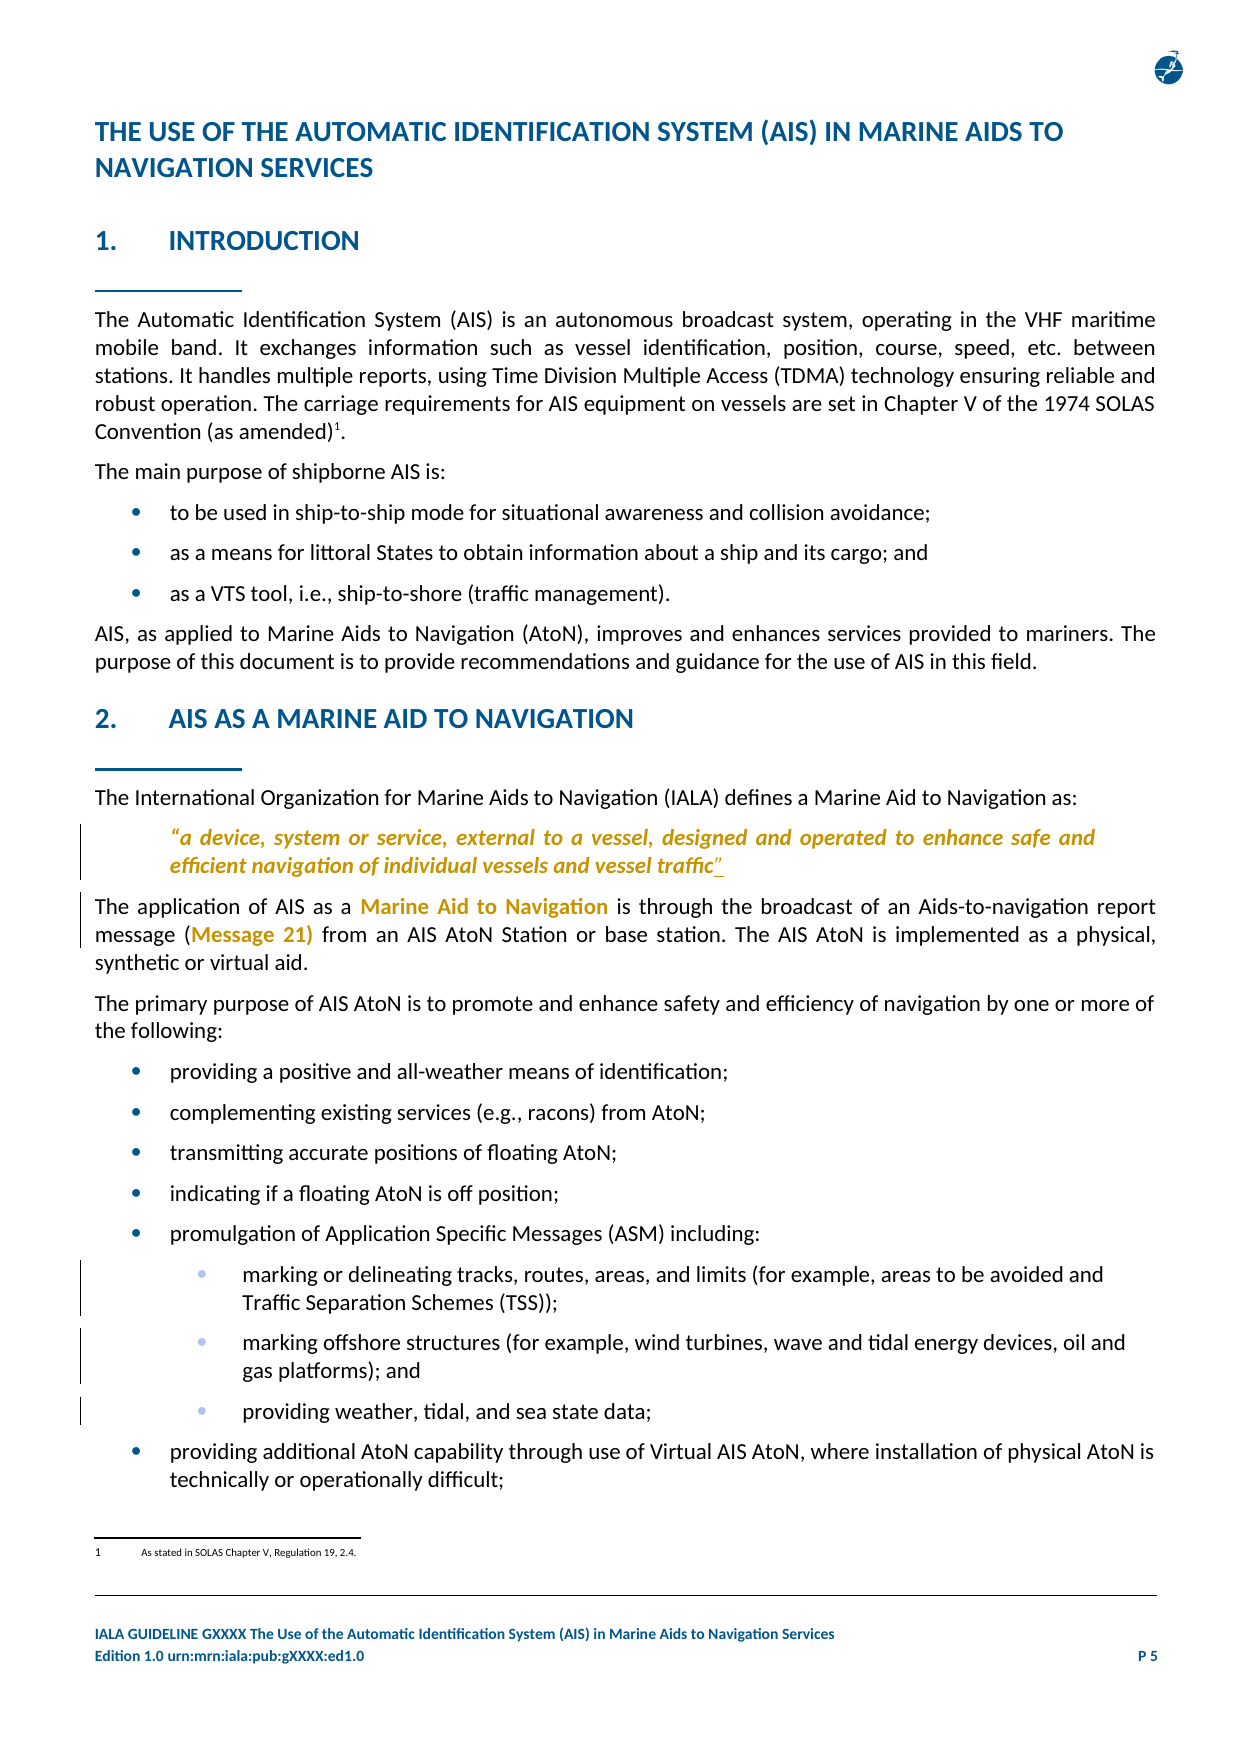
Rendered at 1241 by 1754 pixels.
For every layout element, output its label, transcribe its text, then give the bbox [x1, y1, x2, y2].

text The main purpose of shipborne AIS is: [94, 457, 1157, 485]
text The application of AIS as a Marine Aid to Navigation is through the broadcast of an Aids-to-navigation report message (Message 21) from an AIS AtoN Station or base station. The AIS AtoN is implemented as a physical, synthetic or virtual aid. [94, 892, 1157, 976]
text The primary purpose of AIS AtoN is to promote and enhance safety and efficiency of navigation by one or more of the following: [94, 989, 1157, 1045]
text “a device, system or service, external to a vessel, designed and operated to enhance safe and efficient navigation of individual vessels and vessel traffic [169, 823, 1098, 879]
text promulgation of Application Specific Messages (ASM) including: [132, 1219, 1157, 1247]
title THE USE OF THE AUTOMATIC IDENTIFICATION SYSTEM (AIS) IN MARINE AIDS TO NAVIGATION SERVICES [94, 113, 1157, 185]
text indicating if a floating AtoN is off position; [132, 1179, 1157, 1207]
text The Automatic Identification System (AIS) is an autonomous broadcast system, operating in the VHF maritime mobile band. It exchanges information such as vessel identification, position, course, speed, etc. between stations. It handles multiple reports, using Time Division Multiple Access (TDMA) technology ensuring reliable and robust operation. The carriage requirements for AIS equipment on vessels are set in Chapter V of the 1974 SOLAS Convention (as amended). [94, 305, 1157, 445]
text AIS, as applied to Marine Aids to Navigation (AtoN), improves and enhances services provided to mariners. The purpose of this document is to provide recommendations and guidance for the use of AIS in this field. [94, 619, 1157, 676]
text as a VTS tool, i.e., ship-to-shore (traffic management). [132, 579, 1157, 607]
text to be used in ship-to-ship mode for situational awareness and collision avoidance; [132, 498, 1157, 526]
picture [1123, 0, 1241, 119]
text providing weather, tidal, and sea state data; [198, 1397, 1157, 1425]
text transmitting accurate positions of floating AtoN; [132, 1138, 1157, 1166]
text The International Organization for Marine Aids to Navigation (IALA) defines a Marine Aid to Navigation as: [94, 783, 1157, 811]
text providing additional AtoN capability through use of Virtual AIS AtoN, where installation of physical AtoN is technically or operationally difficult; [132, 1437, 1157, 1493]
text providing a positive and all-weather means of identification; [132, 1057, 1157, 1085]
subtitle AIS as a Marine Aid to Navigation [94, 701, 1157, 736]
list marking offshore structures (for example, wind turbines, wave and tidal energy devices, oil and gas platforms); and [198, 1328, 1157, 1384]
text marking or delineating tracks, routes, areas, and limits (for example, areas to be avoided and Traffic Separation Schemes (TSS)); [198, 1260, 1157, 1316]
text complementing existing services (e.g., racons) from AtoN; [132, 1098, 1157, 1126]
text as a means for littoral States to obtain information about a ship and its cargo; and [132, 538, 1157, 566]
subtitle Introduction [94, 222, 1157, 258]
